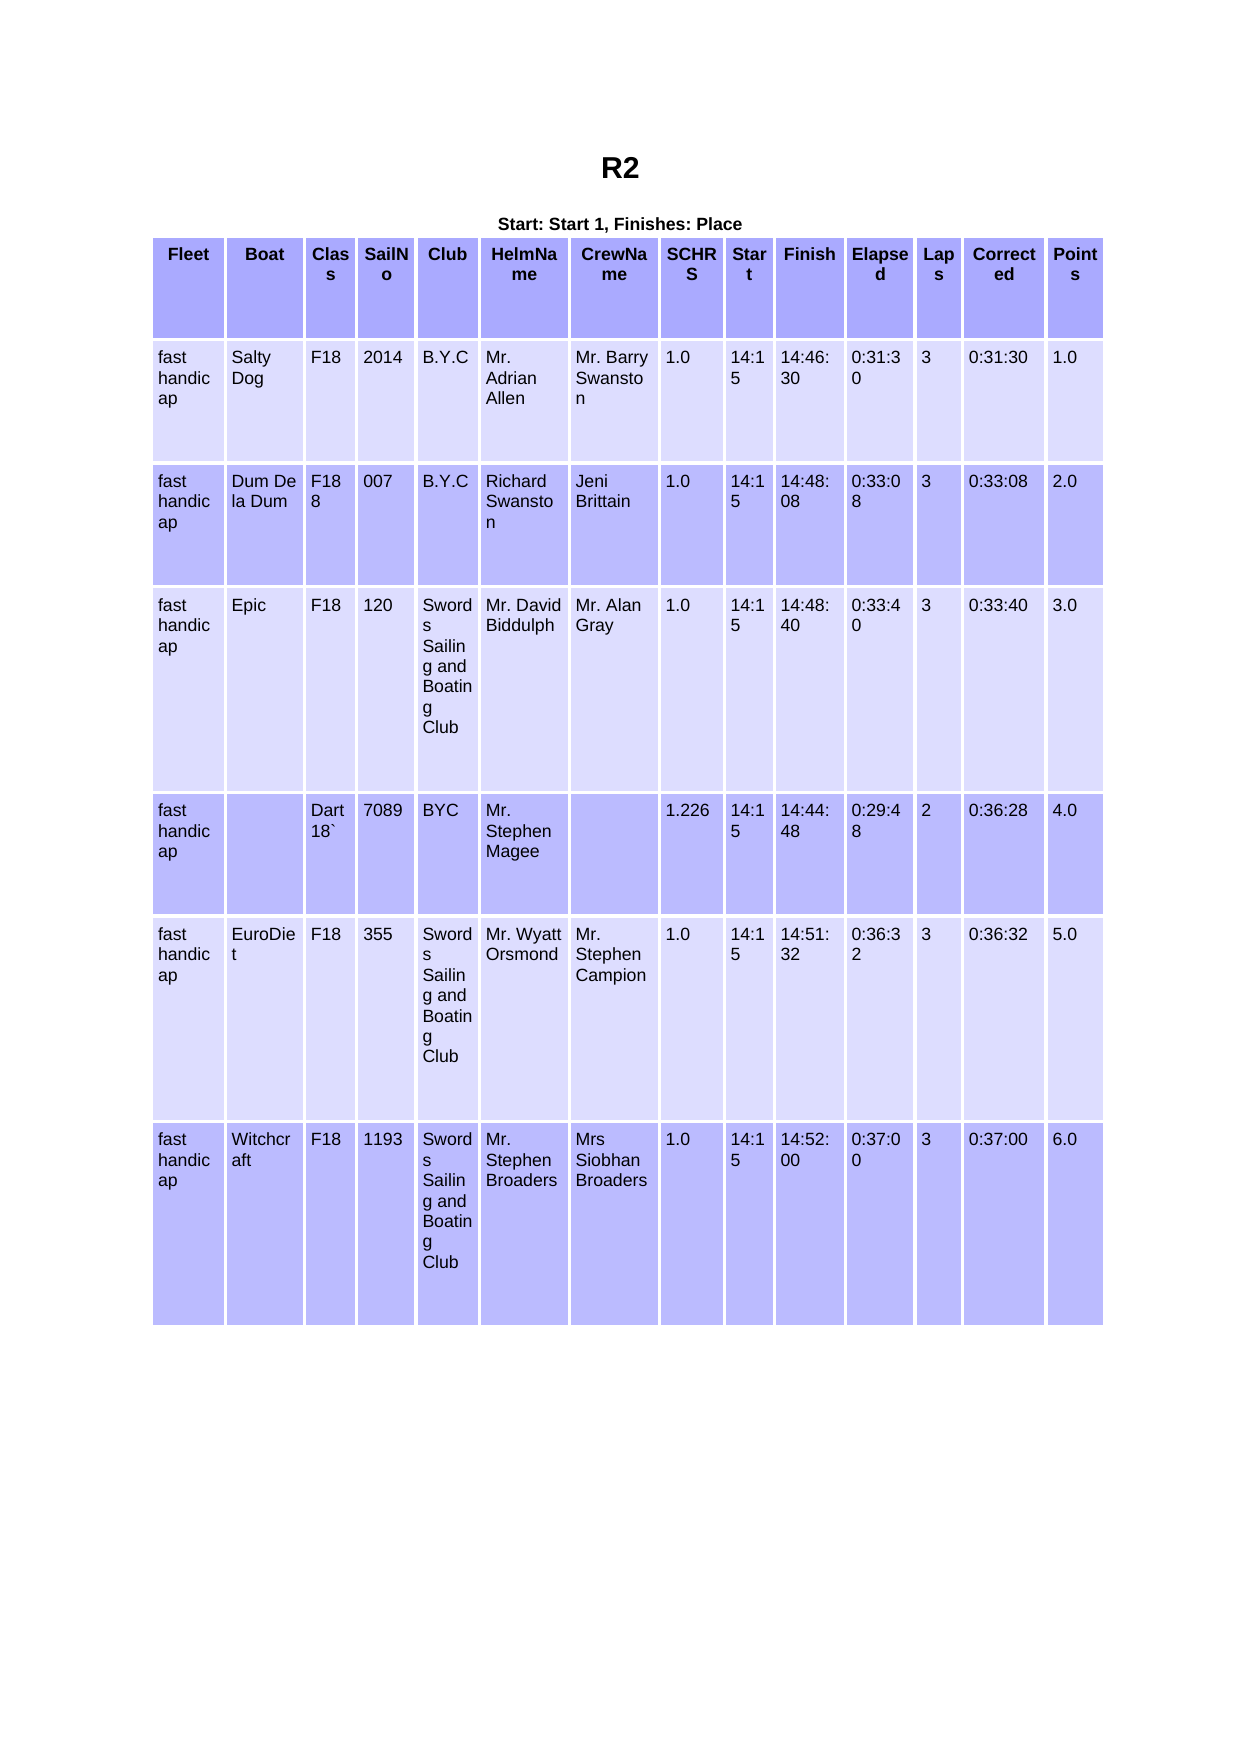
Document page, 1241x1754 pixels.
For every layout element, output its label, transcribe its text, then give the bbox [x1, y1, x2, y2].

table_header Elapsed [847, 238, 913, 338]
table_header Start [726, 238, 773, 338]
table_cell fast handicap [153, 341, 224, 461]
table_cell 14:44:48 [776, 794, 844, 914]
table_header Class [306, 238, 355, 338]
table_header CrewName [571, 238, 658, 338]
table_cell Swords Sailing and Boating Club [418, 1123, 478, 1325]
table_cell fast handicap [153, 1123, 224, 1325]
table_cell 5.0 [1048, 918, 1103, 1120]
table_header Finish [776, 238, 844, 338]
table_cell 2 [917, 794, 961, 914]
table_cell F188 [306, 465, 355, 585]
table_cell 0:36:32 [964, 918, 1044, 1120]
table_cell Mr. Adrian Allen [481, 341, 568, 461]
table_cell Dum De la Dum [227, 465, 303, 585]
table_cell Mrs Siobhan Broaders [571, 1123, 658, 1325]
table_cell [227, 794, 303, 914]
table_cell F18 [306, 1123, 355, 1325]
table_cell 7089 [358, 794, 414, 914]
table_cell 14:46:30 [776, 341, 844, 461]
table_cell EuroDiet [227, 918, 303, 1120]
table_cell BYC [418, 794, 478, 914]
table_cell Mr. Barry Swanston [571, 341, 658, 461]
table_cell 0:33:40 [964, 588, 1044, 791]
table_cell Swords Sailing and Boating Club [418, 918, 478, 1120]
table_cell 14:51:32 [776, 918, 844, 1120]
table_cell 2014 [358, 341, 414, 461]
table_cell Dart 18` [306, 794, 355, 914]
table_cell 1.0 [661, 341, 723, 461]
table_cell Salty Dog [227, 341, 303, 461]
table_cell 0:37:00 [964, 1123, 1044, 1325]
table_cell 0:36:28 [964, 794, 1044, 914]
table_cell Mr. Stephen Broaders [481, 1123, 568, 1325]
table_cell 1.0 [1048, 341, 1103, 461]
table_cell 355 [358, 918, 414, 1120]
table_cell 0:33:40 [847, 588, 913, 791]
table_cell 14:15 [726, 918, 773, 1120]
table_header Club [418, 238, 478, 338]
table_cell fast handicap [153, 918, 224, 1120]
table_cell 2.0 [1048, 465, 1103, 585]
table_cell 3 [917, 588, 961, 791]
table_cell Mr. Stephen Campion [571, 918, 658, 1120]
table_cell F18 [306, 588, 355, 791]
table_cell F18 [306, 341, 355, 461]
table_cell F18 [306, 918, 355, 1120]
table_cell 0:37:00 [847, 1123, 913, 1325]
table_cell Richard Swanston [481, 465, 568, 585]
table_cell 120 [358, 588, 414, 791]
table_cell 0:31:30 [847, 341, 913, 461]
table_cell 14:52:00 [776, 1123, 844, 1325]
table_cell Witchcraft [227, 1123, 303, 1325]
text Start: Start 1, Finishes: Place [150, 214, 1090, 234]
table_cell 14:15 [726, 1123, 773, 1325]
table_cell 1193 [358, 1123, 414, 1325]
table_cell 1.0 [661, 588, 723, 791]
table_cell 6.0 [1048, 1123, 1103, 1325]
table_cell B.Y.C [418, 341, 478, 461]
table_cell Mr. Stephen Magee [481, 794, 568, 914]
table_header Laps [917, 238, 961, 338]
table_cell 0:36:32 [847, 918, 913, 1120]
table_cell 0:29:48 [847, 794, 913, 914]
table_cell 14:15 [726, 465, 773, 585]
table_cell 1.0 [661, 465, 723, 585]
table_cell fast handicap [153, 465, 224, 585]
table_cell fast handicap [153, 794, 224, 914]
table_cell 0:31:30 [964, 341, 1044, 461]
table_cell 3 [917, 341, 961, 461]
table_cell 3 [917, 918, 961, 1120]
table_cell 3.0 [1048, 588, 1103, 791]
table_cell 14:48:08 [776, 465, 844, 585]
table_cell 4.0 [1048, 794, 1103, 914]
table_header HelmName [481, 238, 568, 338]
table_cell 14:48:40 [776, 588, 844, 791]
table_cell [571, 794, 658, 914]
table_header Points [1048, 238, 1103, 338]
table_cell 14:15 [726, 588, 773, 791]
table_cell Mr. David Biddulph [481, 588, 568, 791]
table_header SCHRS [661, 238, 723, 338]
table_cell 0:33:08 [847, 465, 913, 585]
table_header Fleet [153, 238, 224, 338]
table_cell 1.0 [661, 1123, 723, 1325]
table_cell 3 [917, 1123, 961, 1325]
table_header Corrected [964, 238, 1044, 338]
table_header SailNo [358, 238, 414, 338]
table_cell Jeni Brittain [571, 465, 658, 585]
table_header Boat [227, 238, 303, 338]
table_cell Mr. Wyatt Orsmond [481, 918, 568, 1120]
text R2 [150, 150, 1090, 185]
table_cell 14:15 [726, 794, 773, 914]
table_cell 007 [358, 465, 414, 585]
table_cell Swords Sailing and Boating Club [418, 588, 478, 791]
table_cell 14:15 [726, 341, 773, 461]
table_cell 1.226 [661, 794, 723, 914]
table_cell 1.0 [661, 918, 723, 1120]
table_cell 3 [917, 465, 961, 585]
table_cell B.Y.C [418, 465, 478, 585]
table_cell Epic [227, 588, 303, 791]
table_cell fast handicap [153, 588, 224, 791]
table_cell 0:33:08 [964, 465, 1044, 585]
table_cell Mr. Alan Gray [571, 588, 658, 791]
